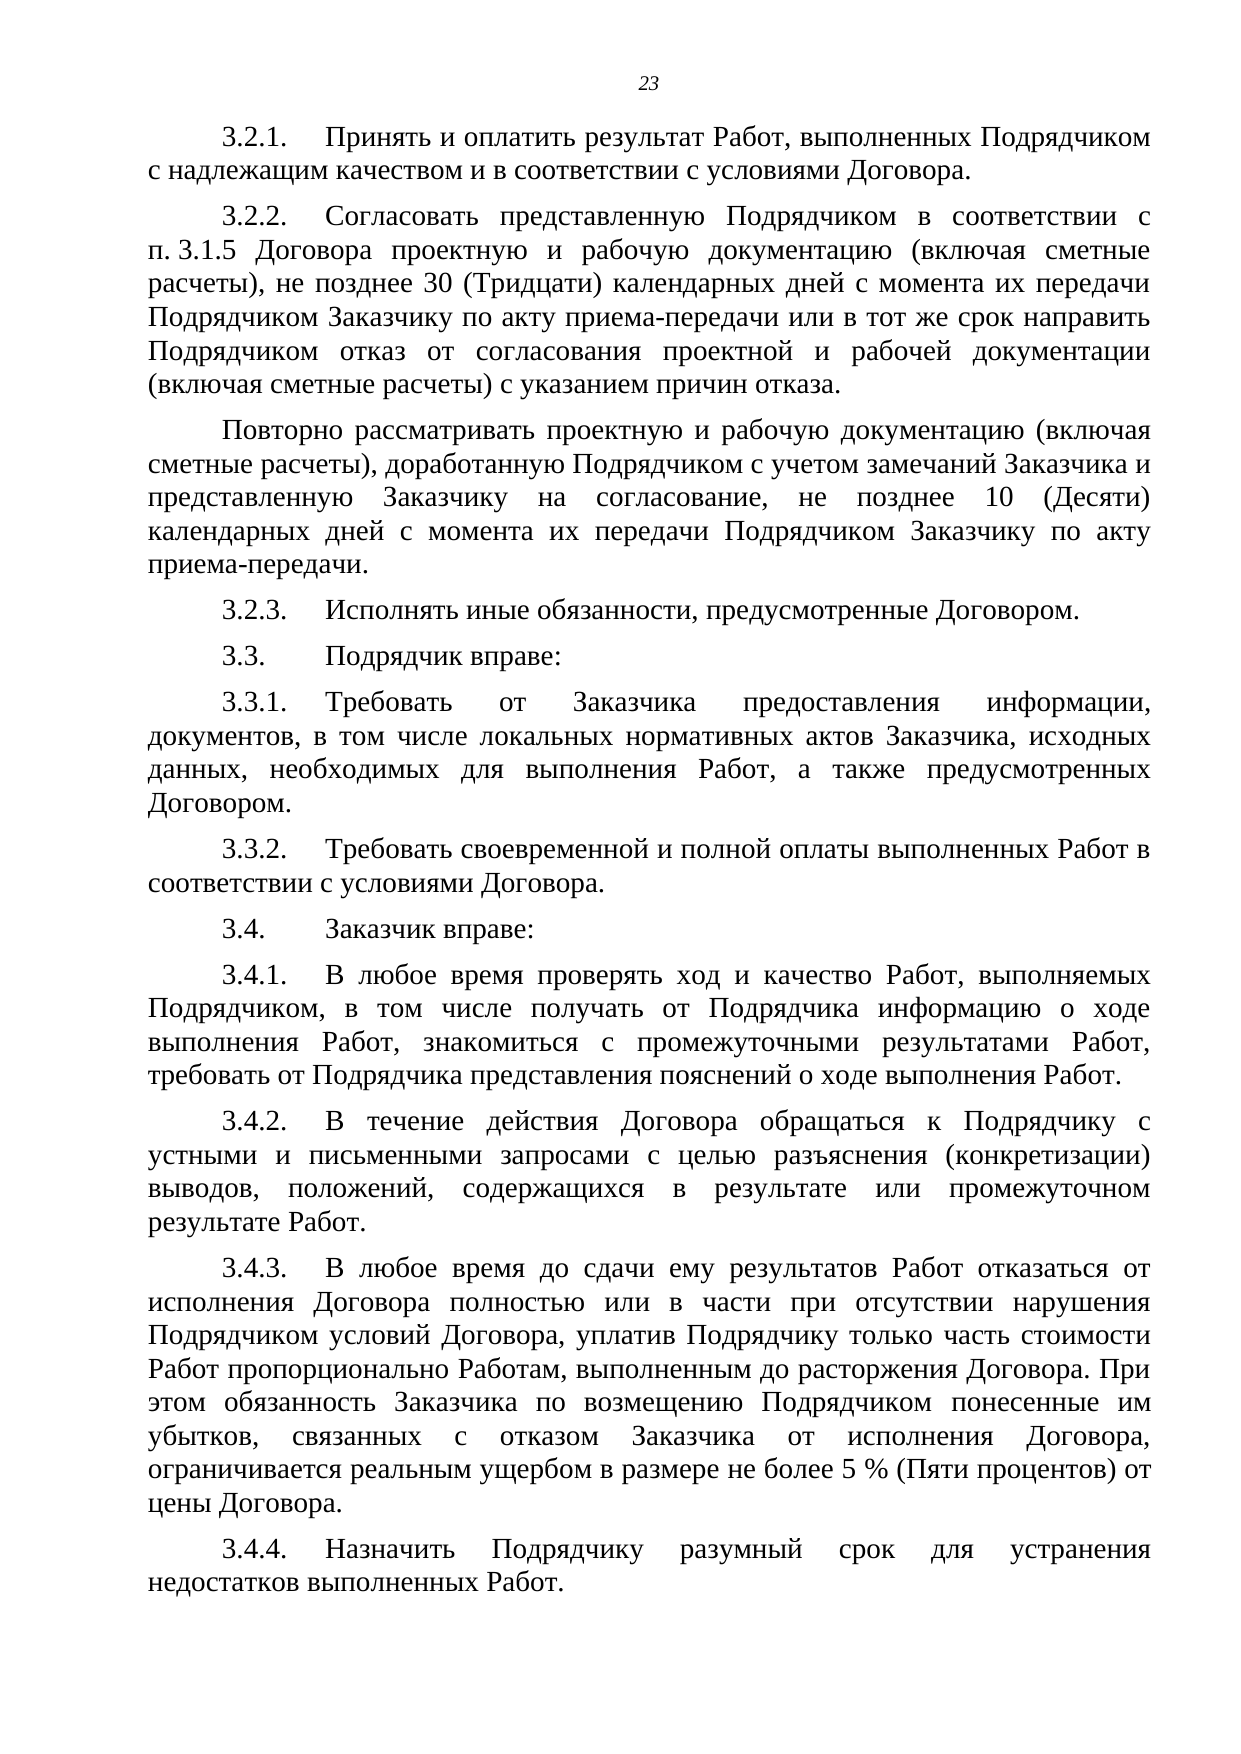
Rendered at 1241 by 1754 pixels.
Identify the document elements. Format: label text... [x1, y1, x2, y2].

list Согласовать представленную Подрядчиком в соответствии с п. 3.1.5 Договора проектную и рабочую документацию (включая сметные расчеты), не позднее 30 (Тридцати) календарных дней с момента их передачи Подрядчиком Заказчику по акту приема-передачи или в тот же срок направить Подрядчиком отказ от согласования проектной и рабочей документации (включая сметные расчеты) с указанием причин отказа. [148, 198, 1152, 400]
list Заказчик вправе: [148, 911, 1152, 944]
list В течение действия Договора обращаться к Подрядчику с устными и письменными запросами с целью разъяснения (конкретизации) выводов, положений, содержащихся в результате или промежуточном результате Работ. [148, 1103, 1152, 1238]
text Повторно рассматривать проектную и рабочую документацию (включая сметные расчеты), доработанную Подрядчиком с учетом замечаний Заказчика и представленную Заказчику на согласование, не позднее 10 (Десяти) календарных дней с момента их передачи Подрядчиком Заказчику по акту приема-передачи. [148, 412, 1152, 580]
list Назначить Подрядчику разумный срок для устранения недостатков выполненных Работ. [148, 1531, 1152, 1598]
list Требовать своевременной и полной оплаты выполненных Работ в соответствии с условиями Договора. [148, 831, 1152, 898]
list В любое время проверять ход и качество Работ, выполняемых Подрядчиком, в том числе получать от Подрядчика информацию о ходе выполнения Работ, знакомиться с промежуточными результатами Работ, требовать от Подрядчика представления пояснений о ходе выполнения Работ. [148, 957, 1152, 1091]
list В любое время до сдачи ему результатов Работ отказаться от исполнения Договора полностью или в части при отсутствии нарушения Подрядчиком условий Договора, уплатив Подрядчику только часть стоимости Работ пропорционально Работам, выполненным до расторжения Договора. При этом обязанность Заказчика по возмещению Подрядчиком понесенные им убытков, связанных с отказом Заказчика от исполнения Договора, ограничивается реальным ущербом в размере не более 5 % (Пяти процентов) от цены Договора. [148, 1250, 1152, 1518]
list Подрядчик вправе: [148, 638, 1152, 672]
list Требовать от Заказчика предоставления информации, документов, в том числе локальных нормативных актов Заказчика, исходных данных, необходимых для выполнения Работ, а также предусмотренных Договором. [148, 684, 1152, 819]
list Исполнять иные обязанности, предусмотренные Договором. [148, 592, 1152, 626]
list Принять и оплатить результат Работ, выполненных Подрядчиком с надлежащим качеством и в соответствии с условиями Договора. [148, 119, 1152, 186]
